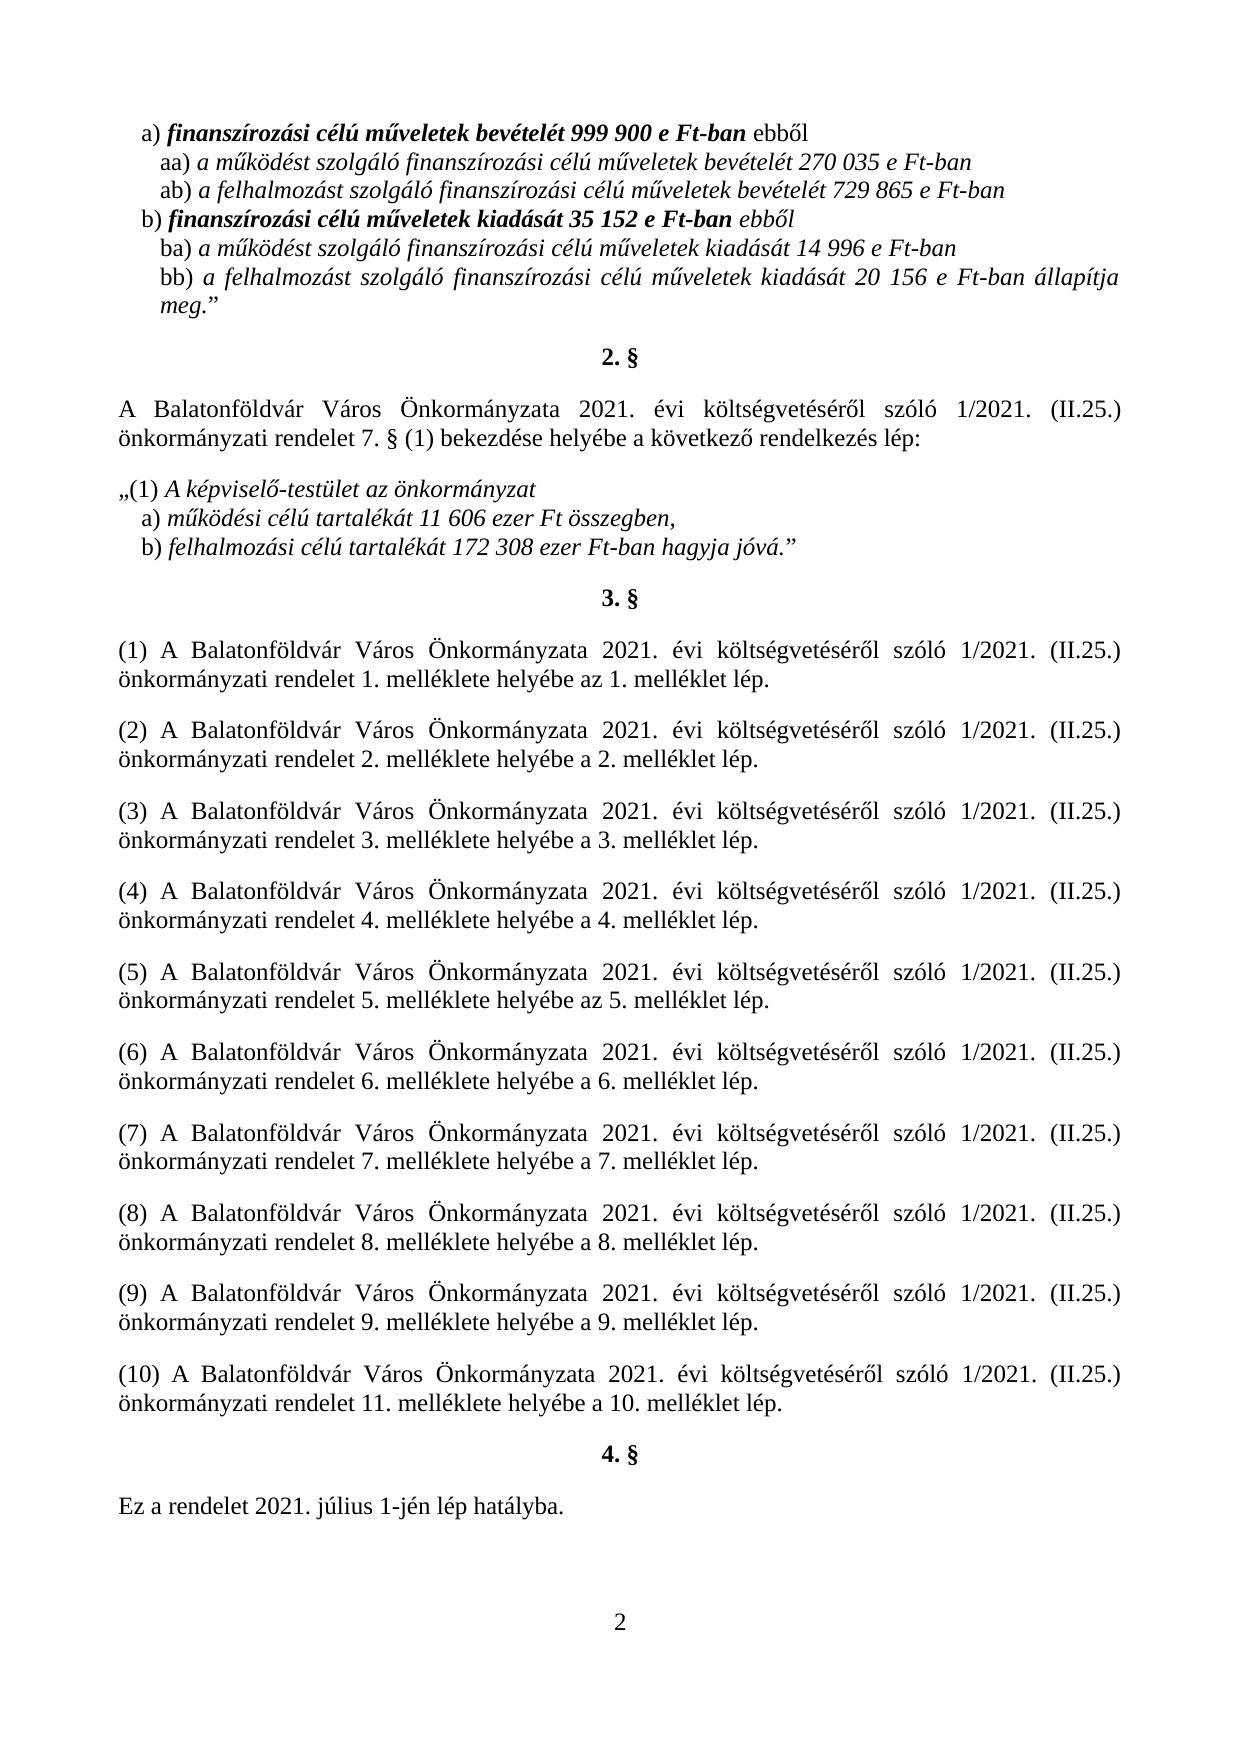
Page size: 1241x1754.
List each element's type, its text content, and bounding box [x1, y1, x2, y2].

text 2. § [118, 342, 1122, 371]
text Ez a rendelet 2021. július 1-jén lép hatályba. [118, 1491, 1122, 1520]
text 3. § [118, 583, 1122, 612]
text (10) A Balatonföldvár Város Önkormányzata 2021. évi költségvetéséről szóló 1/2021. (II.25.) önkormányzati rendelet 11. melléklete helyébe a 10. melléklet lép. [118, 1359, 1122, 1416]
text b) felhalmozási célú tartalékát 172 308 ezer Ft-ban hagyja jóvá.” [141, 532, 1122, 561]
text 4. § [118, 1439, 1122, 1468]
text a) működési célú tartalékát 11 606 ezer Ft összegben, [141, 503, 1122, 532]
text (6) A Balatonföldvár Város Önkormányzata 2021. évi költségvetéséről szóló 1/2021. (II.25.) önkormányzati rendelet 6. melléklete helyébe a 6. melléklet lép. [118, 1037, 1122, 1095]
text ab) a felhalmozást szolgáló finanszírozási célú műveletek bevételét 729 865 e Ft-ban [160, 176, 1122, 204]
text aa) a működést szolgáló finanszírozási célú műveletek bevételét 270 035 e Ft-ban [160, 147, 1122, 176]
text (1) A Balatonföldvár Város Önkormányzata 2021. évi költségvetéséről szóló 1/2021. (II.25.) önkormányzati rendelet 1. melléklete helyébe az 1. melléklet lép. [118, 635, 1122, 693]
text a) finanszírozási célú műveletek bevételét 999 900 e Ft-ban ebből [141, 118, 1122, 147]
text b) finanszírozási célú műveletek kiadását 35 152 e Ft-ban ebből [141, 204, 1122, 233]
text (8) A Balatonföldvár Város Önkormányzata 2021. évi költségvetéséről szóló 1/2021. (II.25.) önkormányzati rendelet 8. melléklete helyébe a 8. melléklet lép. [118, 1198, 1122, 1256]
text (4) A Balatonföldvár Város Önkormányzata 2021. évi költségvetéséről szóló 1/2021. (II.25.) önkormányzati rendelet 4. melléklete helyébe a 4. melléklet lép. [118, 876, 1122, 934]
text bb) a felhalmozást szolgáló finanszírozási célú műveletek kiadását 20 156 e Ft-ban állapítja meg.” [160, 262, 1122, 319]
text A Balatonföldvár Város Önkormányzata 2021. évi költségvetéséről szóló 1/2021. (II.25.) önkormányzati rendelet 7. § (1) bekezdése helyébe a következő rendelkezés lép: [118, 394, 1122, 451]
text ba) a működést szolgáló finanszírozási célú műveletek kiadását 14 996 e Ft-ban [160, 233, 1122, 262]
text „(1) A képviselő-testület az önkormányzat [118, 474, 1122, 503]
text (5) A Balatonföldvár Város Önkormányzata 2021. évi költségvetéséről szóló 1/2021. (II.25.) önkormányzati rendelet 5. melléklete helyébe az 5. melléklet lép. [118, 957, 1122, 1014]
text (7) A Balatonföldvár Város Önkormányzata 2021. évi költségvetéséről szóló 1/2021. (II.25.) önkormányzati rendelet 7. melléklete helyébe a 7. melléklet lép. [118, 1118, 1122, 1175]
text (9) A Balatonföldvár Város Önkormányzata 2021. évi költségvetéséről szóló 1/2021. (II.25.) önkormányzati rendelet 9. melléklete helyébe a 9. melléklet lép. [118, 1278, 1122, 1336]
text (3) A Balatonföldvár Város Önkormányzata 2021. évi költségvetéséről szóló 1/2021. (II.25.) önkormányzati rendelet 3. melléklete helyébe a 3. melléklet lép. [118, 796, 1122, 853]
text (2) A Balatonföldvár Város Önkormányzata 2021. évi költségvetéséről szóló 1/2021. (II.25.) önkormányzati rendelet 2. melléklete helyébe a 2. melléklet lép. [118, 716, 1122, 773]
